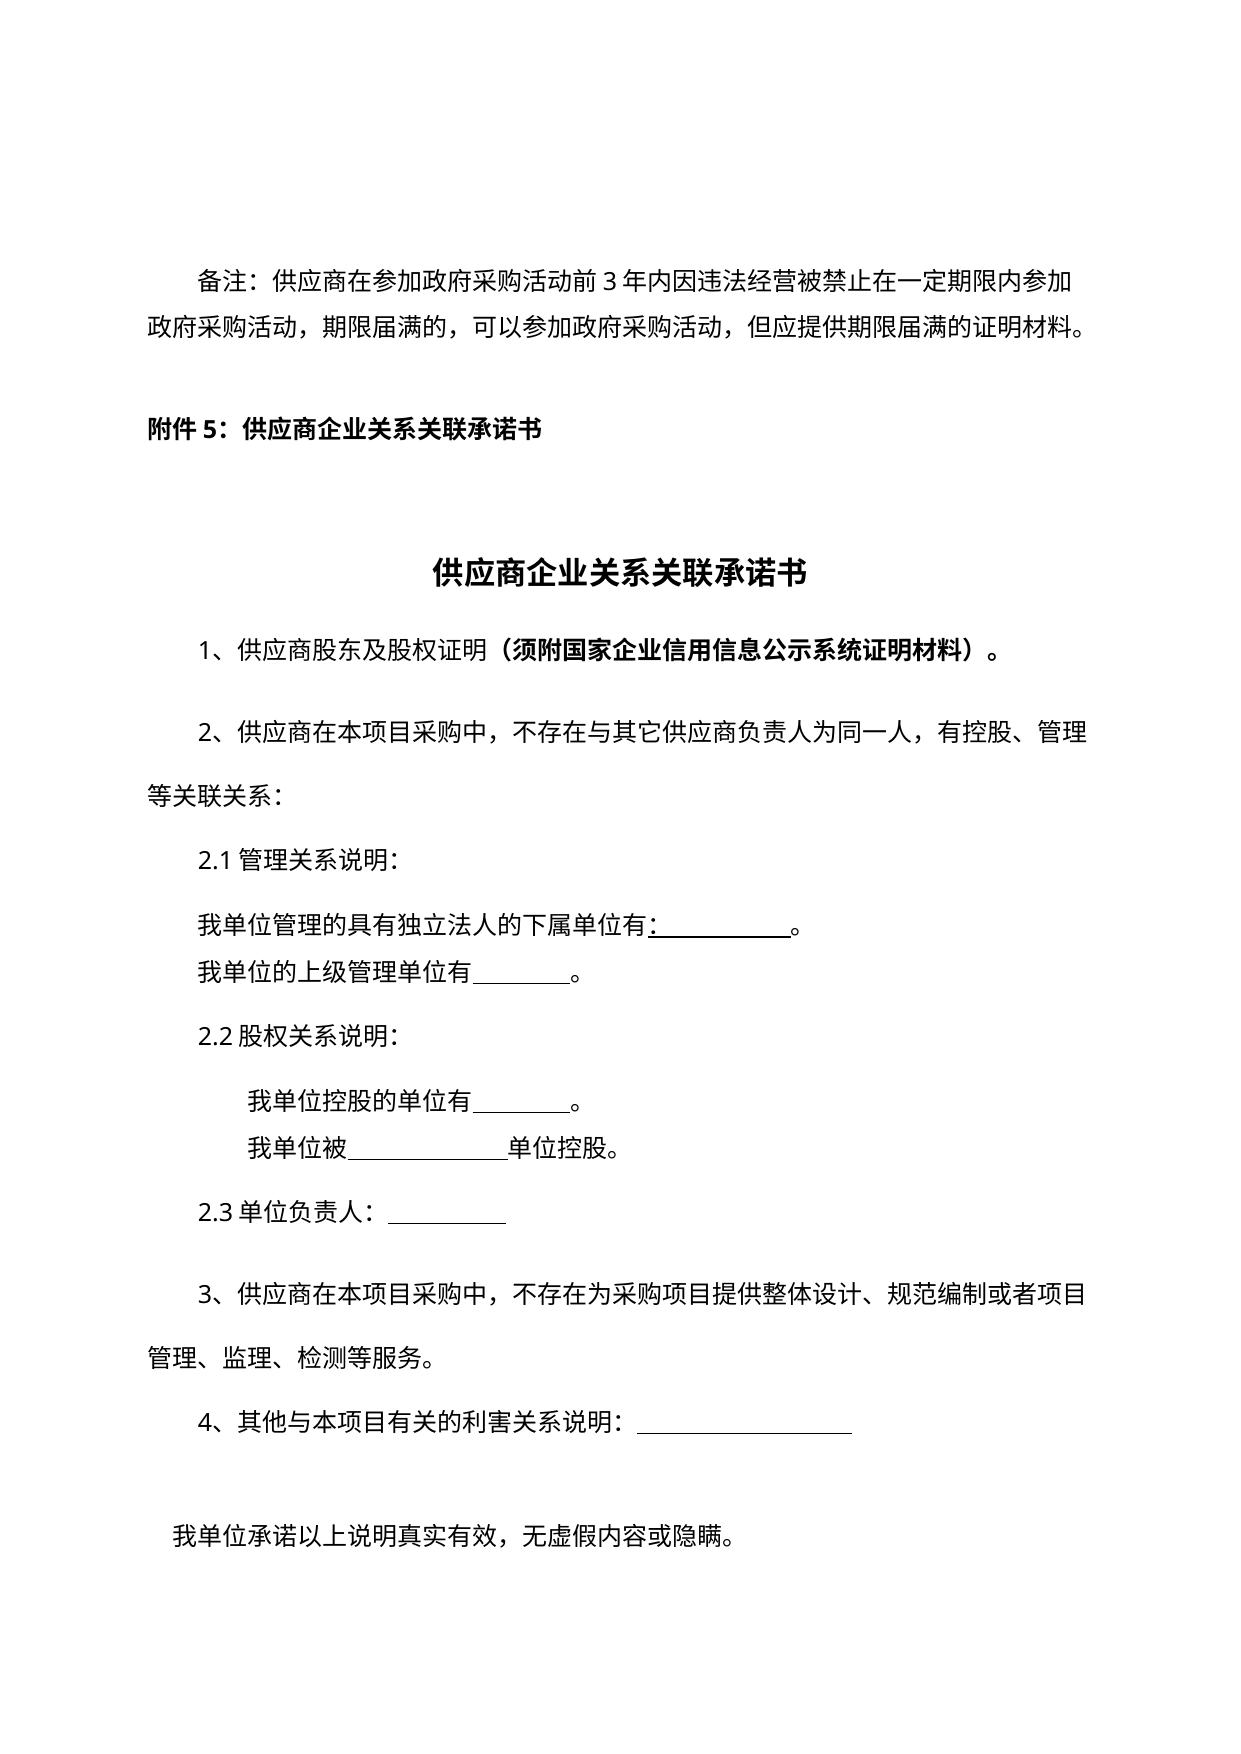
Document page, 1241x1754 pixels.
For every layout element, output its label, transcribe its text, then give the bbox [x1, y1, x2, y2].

text 备注：供应商在参加政府采购活动前3年内因违法经营被禁止在一定期限内参加政府采购活动，期限届满的，可以参加政府采购活动，但应提供期限届满的证明材料。 [148, 264, 1093, 341]
text 2.1管理关系说明： [148, 827, 1093, 892]
text 4、其他与本项目有关的利害关系说明： [148, 1389, 1093, 1454]
text 3、供应商在本项目采购中，不存在为采购项目提供整体设计、规范编制或者项目管理、监理、检测等服务。 [148, 1261, 1093, 1374]
text 供应商企业关系关联承诺书 [148, 555, 1093, 591]
text 1、供应商股东及股权证明（须附国家企业信用信息公示系统证明材料）。 [148, 616, 1093, 681]
text 我单位管理的具有独立法人的下属单位有： 。 [148, 909, 1093, 942]
text 2.2股权关系说明： [148, 1003, 1093, 1068]
text 我单位承诺以上说明真实有效，无虚假内容或隐瞒。 [148, 1520, 1093, 1553]
text 我单位的上级管理单位有 。 [148, 956, 1093, 989]
text 2.3单位负责人： [148, 1179, 1093, 1244]
text 我单位被 单位控股。 [148, 1132, 1093, 1164]
text 我单位控股的单位有 。 [148, 1085, 1093, 1118]
subtitle 附件5：供应商企业关系关联承诺书 [148, 410, 1093, 446]
text 2、供应商在本项目采购中，不存在与其它供应商负责人为同一人，有控股、管理等关联关系： [148, 699, 1093, 813]
